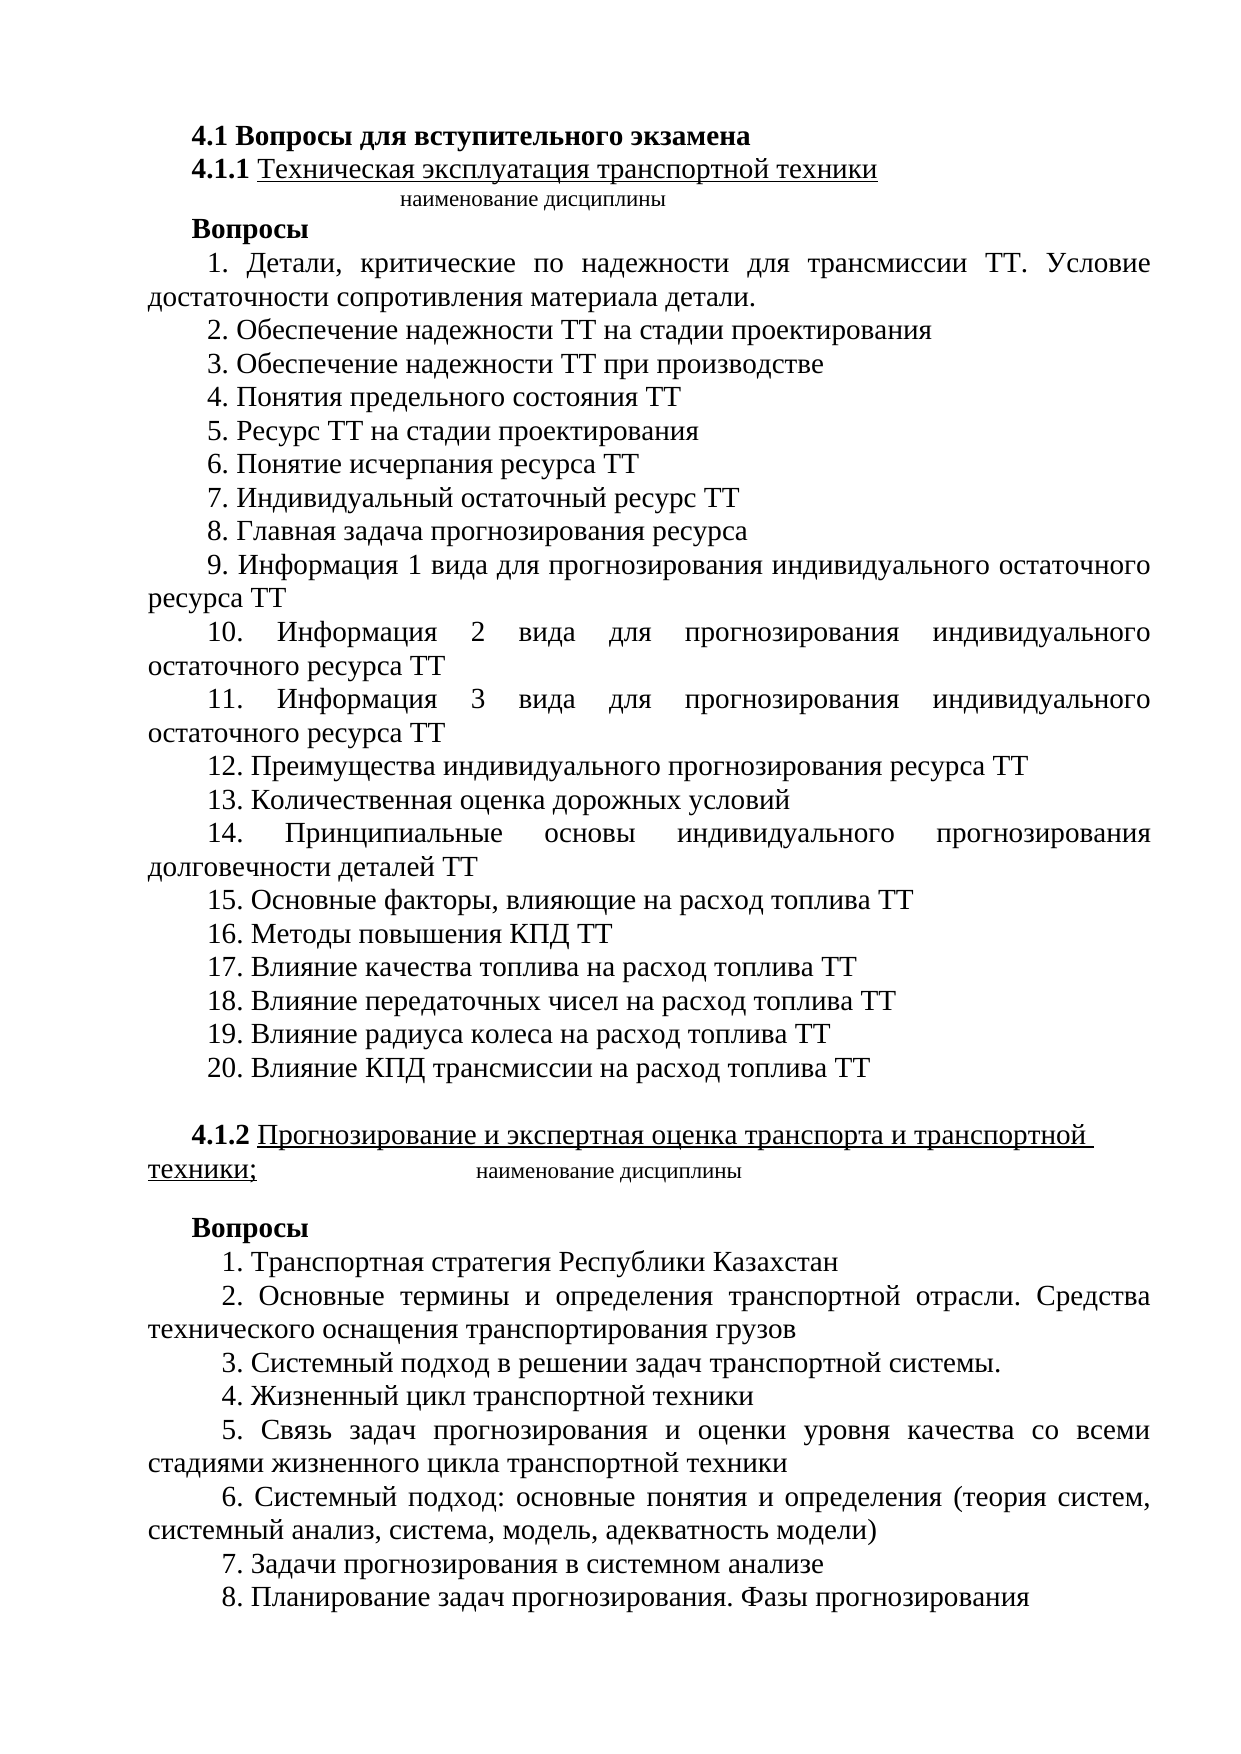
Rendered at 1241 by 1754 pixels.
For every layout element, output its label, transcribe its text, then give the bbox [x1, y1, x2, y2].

text 4.1.2 Прогнозирование и экспертная оценка транспорта и транспортной [148, 1117, 1152, 1151]
text 15. Основные факторы, влияющие на расход топлива ТТ [148, 882, 1152, 916]
text 3. Системный подход в решении задач транспортной системы. [148, 1345, 1152, 1378]
text 5. Ресурс ТТ на стадии проектирования [148, 413, 1152, 446]
text 9. Информация 1 вида для прогнозирования индивидуального остаточного ресурса ТТ [148, 547, 1152, 614]
text 6. Понятие исчерпания ресурса ТТ [148, 446, 1152, 480]
text 7. Задачи прогнозирования в системном анализе [148, 1546, 1152, 1579]
text 7. Индивидуальный остаточный ресурс ТТ [148, 480, 1152, 513]
text 4. Понятия предельного состояния ТТ [148, 379, 1152, 413]
text 3. Обеспечение надежности ТТ при производстве [148, 346, 1152, 379]
text 8. Планирование задач прогнозирования. Фазы прогнозирования [148, 1579, 1152, 1613]
text 2. Обеспечение надежности ТТ на стадии проектирования [148, 312, 1152, 346]
text 1. Транспортная стратегия Республики Казахстан [148, 1244, 1152, 1278]
text наименование дисциплины [148, 185, 1152, 212]
text 10. Информация 2 вида для прогнозирования индивидуального остаточного ресурса ТТ [148, 614, 1152, 681]
text Вопросы [148, 212, 1152, 245]
text 16. Методы повышения КПД ТТ [148, 916, 1152, 949]
text 5. Связь задач прогнозирования и оценки уровня качества со всеми стадиями жизненного цикла транспортной техники [148, 1412, 1152, 1479]
text 8. Главная задача прогнозирования ресурса [148, 513, 1152, 547]
text Вопросы [148, 1211, 1152, 1244]
text 13. Количественная оценка дорожных условий [148, 782, 1152, 815]
text 6. Системный подход: основные понятия и определения (теория систем, системный анализ, система, модель, адекватность модели) [148, 1479, 1152, 1546]
text 4.1 Вопросы для вступительного экзамена [148, 118, 1152, 152]
text 4.1.1 Техническая эксплуатация транспортной техники [148, 152, 1152, 185]
text 14. Принципиальные основы индивидуального прогнозирования долговечности деталей ТТ [148, 815, 1152, 882]
text 17. Влияние качества топлива на расход топлива ТТ [148, 949, 1152, 983]
text 12. Преимущества индивидуального прогнозирования ресурса ТТ [148, 748, 1152, 782]
text техники; наименование дисциплины [148, 1151, 1152, 1184]
text 11. Информация 3 вида для прогнозирования индивидуального остаточного ресурса ТТ [148, 681, 1152, 748]
text 19. Влияние радиуса колеса на расход топлива ТТ [148, 1017, 1152, 1050]
text 20. Влияние КПД трансмиссии на расход топлива ТТ [148, 1050, 1152, 1084]
text 1. Детали, критические по надежности для трансмиссии ТТ. Условие достаточности сопротивления материала детали. [148, 245, 1152, 312]
text 2. Основные термины и определения транспортной отрасли. Средства технического оснащения транспортирования грузов [148, 1278, 1152, 1345]
text 4. Жизненный цикл транспортной техники [148, 1378, 1152, 1412]
text 18. Влияние передаточных чисел на расход топлива ТТ [148, 983, 1152, 1017]
